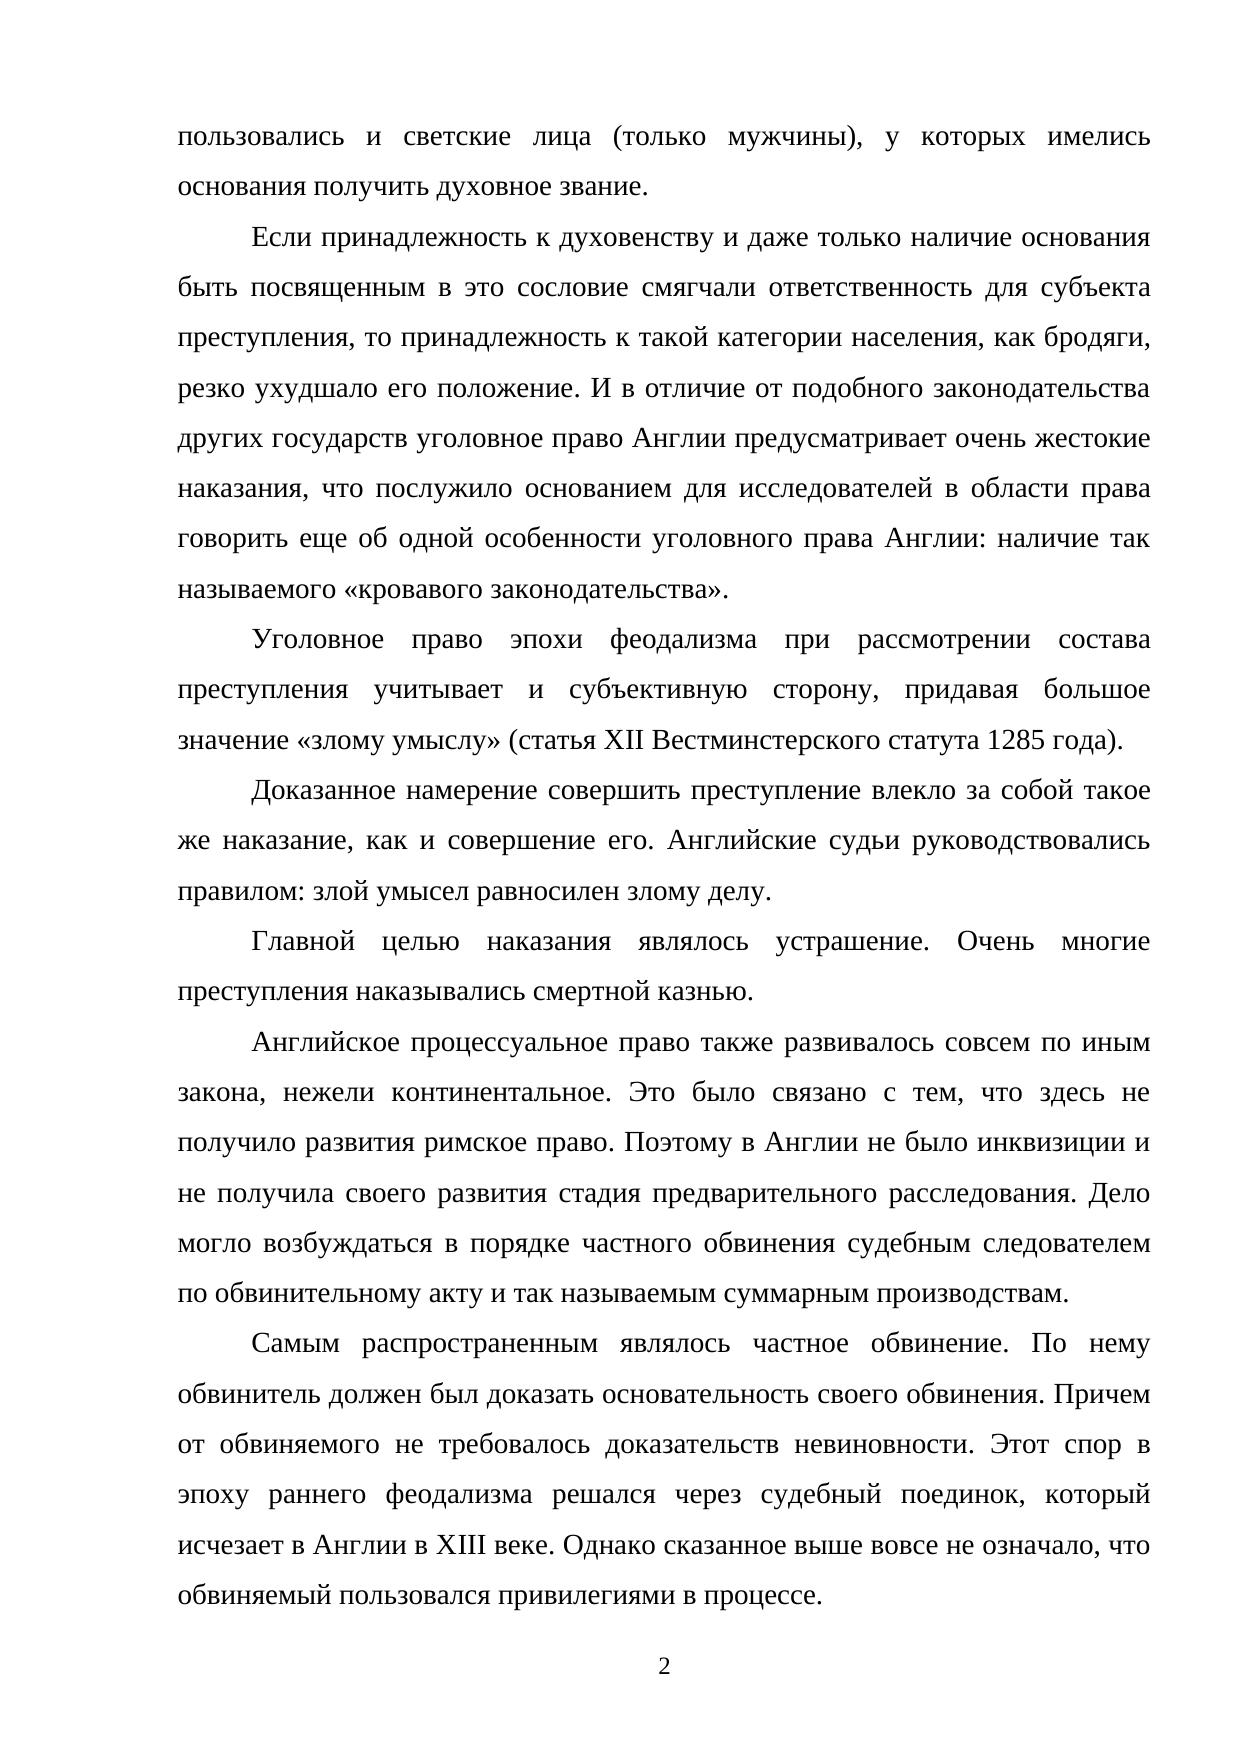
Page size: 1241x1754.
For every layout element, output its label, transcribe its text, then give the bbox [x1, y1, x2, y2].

text Английское процессуальное право также развивалось совсем по иным закона, нежели континентальное. Это было связано с тем, что здесь не получило развития римское право. Поэтому в Англии не было инквизиции и не получила своего развития стадия предварительного расследования. Дело могло возбуждаться в порядке частного обвинения судебным следователем по обвинительному акту и так называемым суммарным производствам. [177, 1024, 1152, 1309]
text Если принадлежность к духовенству и даже только наличие основания быть посвященным в это сословие смягчали ответственность для субъекта преступления, то принадлежность к такой категории населения, как бродяги, резко ухудшало его положение. И в отличие от подобного законодательства других государств уголовное право Англии предусматривает очень жестокие наказания, что послужило основанием для исследователей в области права говорить еще об одной особенности уголовного права Англии: наличие так называемого «кровавого законодательства». [177, 219, 1152, 604]
text Доказанное намерение совершить преступление влекло за собой такое же наказание, как и совершение его. Английские судьи руководствовались правилом: злой умысел равносилен злому делу. [177, 772, 1152, 906]
text Уголовное право эпохи феодализма при рассмотрении состава преступления учитывает и субъективную сторону, придавая большое значение «злому умыслу» (статья ХII Вестминстерского статута 1285 года). [177, 621, 1152, 755]
text Главной целью наказания являлось устрашение. Очень многие преступления наказывались смертной казнью. [177, 923, 1152, 1007]
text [177, 118, 1152, 202]
text Самым распространенным являлось частное обвинение. По нему обвинитель должен был доказать основательность своего обвинения. Причем от обвиняемого не требовалось доказательств невиновности. Этот спор в эпоху раннего феодализма решался через судебный поединок, который исчезает в Англии в ХIII веке. Однако сказанное выше вовсе не означало, что обвиняемый пользовался привилегиями в процессе. [177, 1326, 1152, 1611]
